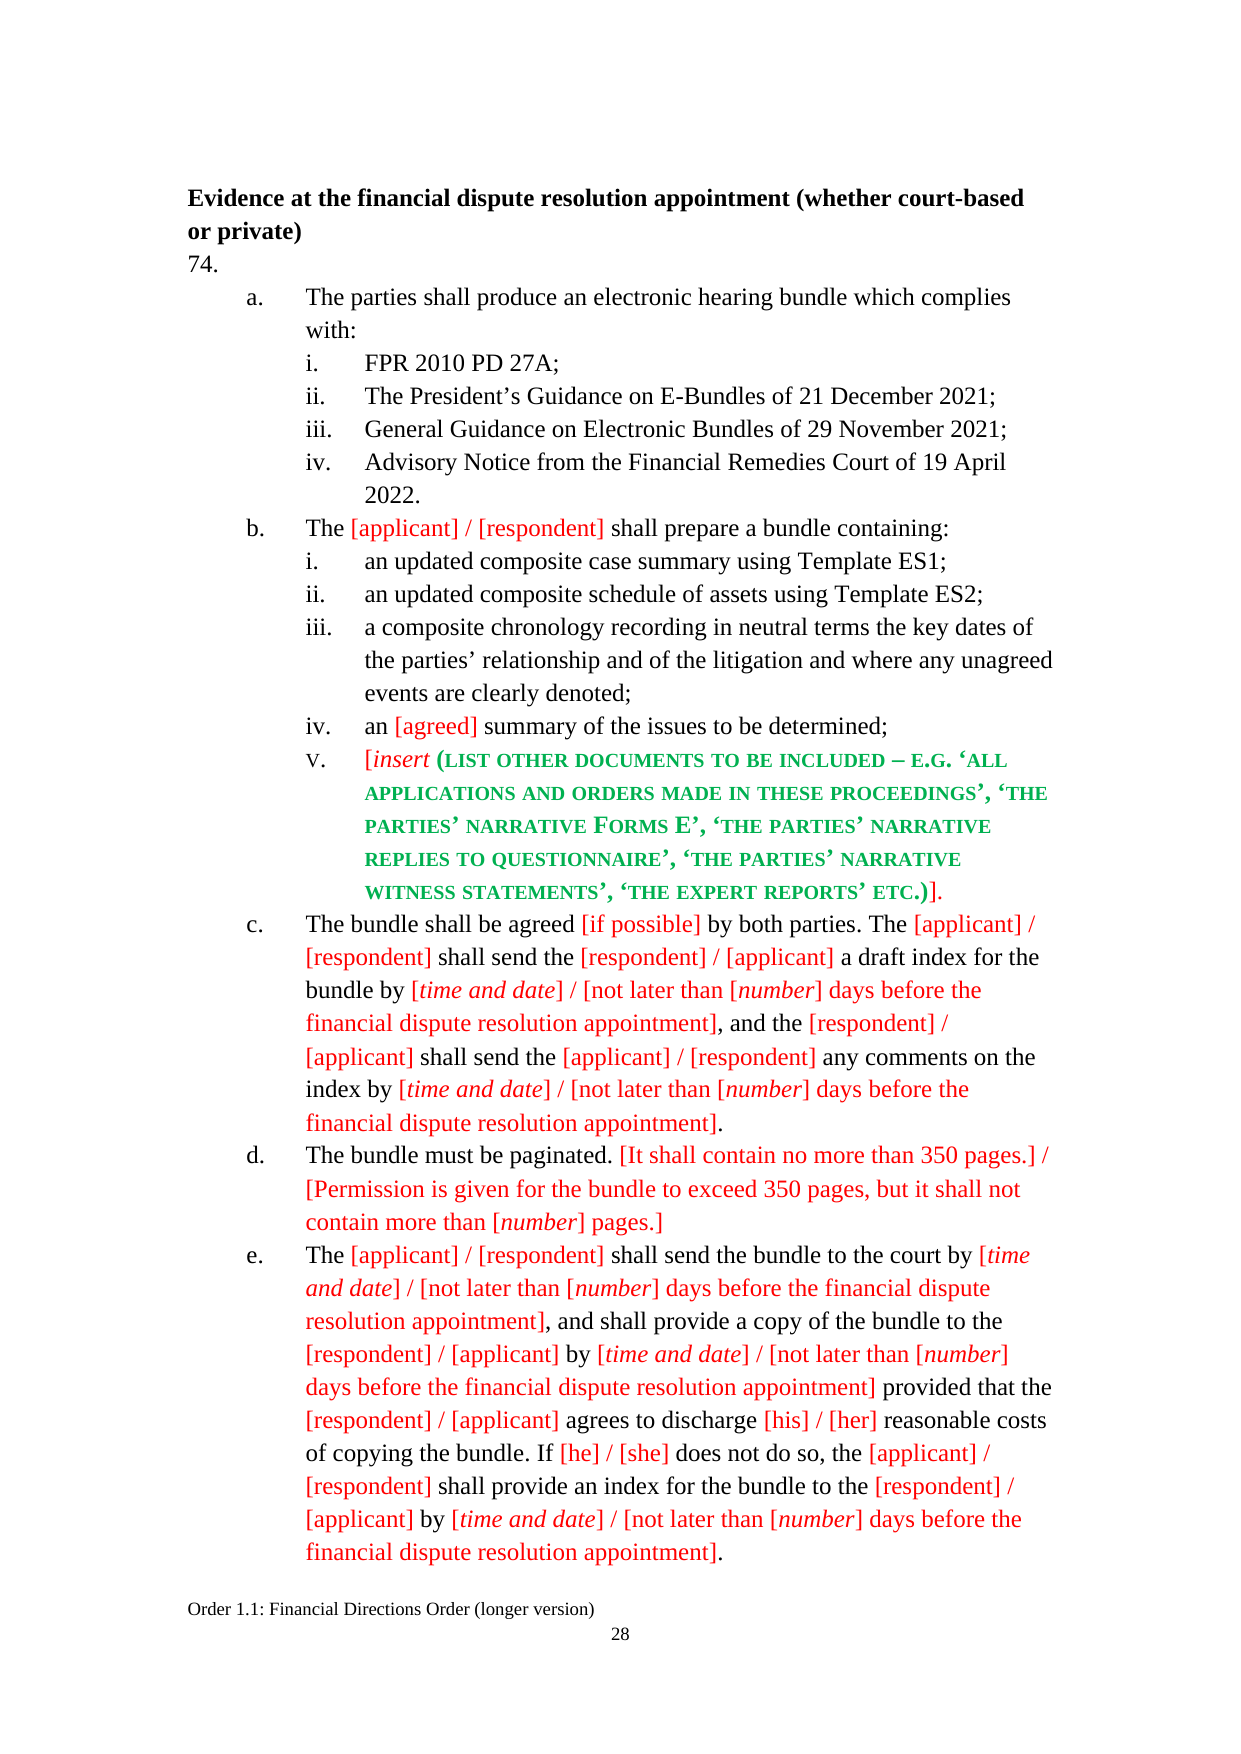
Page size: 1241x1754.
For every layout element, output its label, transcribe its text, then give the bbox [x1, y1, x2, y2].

list General Guidance on Electronic Bundles of 29 November 2021; [305, 414, 1053, 443]
list The [applicant] / [respondent] shall prepare a bundle containing: [246, 513, 1053, 542]
list The parties shall produce an electronic hearing bundle which complies with: [246, 282, 1053, 344]
list an [agreed] summary of the issues to be determined; [305, 711, 1053, 740]
list The bundle must be paginated. [It shall contain no more than 350 pages.] / [Permission is given for the bundle to exceed 350 pages, but it shall not contain more than [number] pages.] [246, 1141, 1053, 1235]
list The [applicant] / [respondent] shall send the bundle to the court by [time and date] / [not later than [number] days before the financial dispute resolution appointment], and shall provide a copy of the bundle to the [respondent] / [applicant] by [time and date] / [not later than [number] days before the financial dispute resolution appointment] provided that the [respondent] / [applicant] agrees to discharge [his] / [her] reasonable costs of copying the bundle. If [he] / [she] does not do so, the [applicant] / [respondent] shall provide an index for the bundle to the [respondent] / [applicant] by [time and date] / [not later than [number] days before the financial dispute resolution appointment]. [246, 1240, 1053, 1566]
list The President’s Guidance on E-Bundles of 21 December 2021; [305, 381, 1053, 410]
list FPR 2010 PD 27A; [305, 348, 1053, 377]
list Advisory Notice from the Financial Remedies Court of 19 April 2022. [305, 447, 1053, 509]
subtitle Evidence at the financial dispute resolution appointment (whether court-based or private) [187, 183, 1053, 245]
list an updated composite case summary using Template ES1; [305, 546, 1053, 575]
list a composite chronology recording in neutral terms the key dates of the parties’ relationship and of the litigation and where any unagreed events are clearly denoted; [305, 612, 1053, 707]
list The bundle shall be agreed [if possible] by both parties. The [applicant] / [respondent] shall send the [respondent] / [applicant] a draft index for the bundle by [time and date] / [not later than [number] days before the financial dispute resolution appointment], and the [respondent] / [applicant] shall send the [applicant] / [respondent] any comments on the index by [time and date] / [not later than [number] days before the financial dispute resolution appointment]. [246, 909, 1053, 1136]
list [insert (list other documents to be included – e.g. ‘all applications and orders made in these proceedings’, ‘the parties’ narrative Forms E’, ‘the parties’ narrative replies to questionnaire’, ‘the parties’ narrative witness statements’, ‘the expert reports’ etc.)]. [305, 744, 1053, 905]
list an updated composite schedule of assets using Template ES2; [305, 579, 1053, 608]
